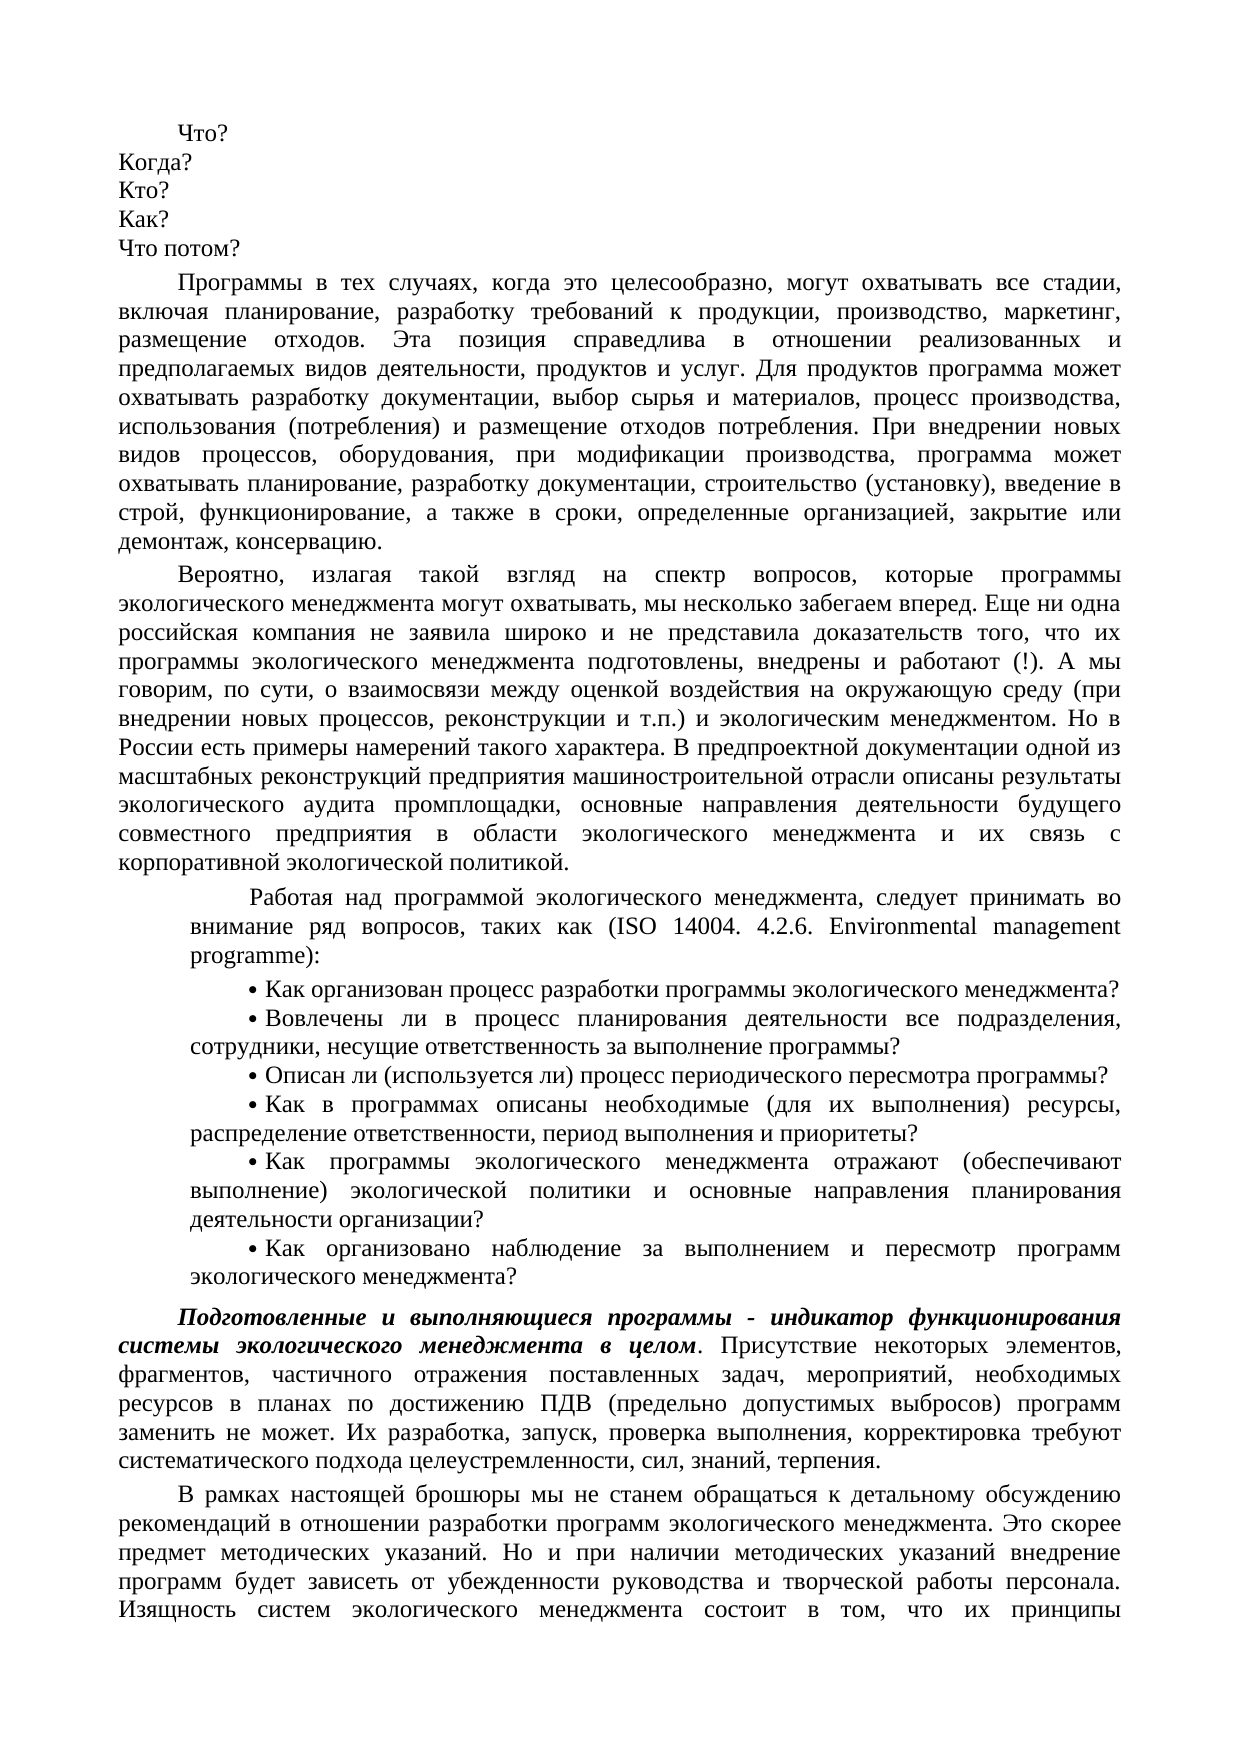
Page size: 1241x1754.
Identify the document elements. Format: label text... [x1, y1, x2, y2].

text Программы в тех случаях, когда это целесообразно, могут охватывать все стадии, включая планирование, разработку требований к продукции, производство, маркетинг, размещение отходов. Эта позиция справедлива в отношении реализованных и предполагаемых видов деятельности, продуктов и услуг. Для продуктов программа может охватывать разработку документации, выбор сырья и материалов, процесс производства, использования (потребления) и размещение отходов потребления. При внедрении новых видов процессов, оборудования, при модификации производства, программа может охватывать планирование, разработку документации, строительство (установку), введение в строй, функционирование, а также в сроки, определенные организацией, закрытие или демонтаж, консервацию. [118, 329, 1122, 617]
text Подготовленные и выполняющиеся программы - индикатор функционирования системы экологического менеджмента в целом. Присутствие некоторых элементов, фрагментов, частичного отражения поставленных задач, мероприятий, необходимых ресурсов в планах по достижению ПДВ (предельно допустимых выбросов) программ заменить не может. Их разработка, запуск, проверка выполнения, корректировка требуют систематического подхода целеустремленности, сил, знаний, терпения. [118, 1364, 1122, 1537]
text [118, 1542, 1122, 1628]
table_header Работая над программой экологического менеджмента, следует принимать во внимание ряд вопросов, таких как (ISO 14004. 4.2.6. Environmental management programme): Как организован процесс разработки программы экологического менеджмента? Вовлечены ли в процесс планирования деятельности все подразделения, сотрудники, несущие ответственность за выполнение программы? Описан ли (используется ли) процесс периодического пересмотра программы? Как в программах описаны необходимые (для их выполнения) ресурсы, распределение ответственности, период выполнения и приоритеты? Как программы экологического менеджмента отражают (обеспечивают выполнение) экологической политики и основные направления планирования деятельности организации? Как организовано наблюдение за выполнением и пересмотр программ экологического менеджмента? [189, 944, 1124, 1359]
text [118, 118, 1122, 176]
text Вероятно, излагая такой взгляд на спектр вопросов, которые программы экологического менеджмента могут охватывать, мы несколько забегаем вперед. Еще ни одна российская компания не заявила широко и не представила доказательств того, что их программы экологического менеджмента подготовлены, внедрены и работают (!). А мы говорим, по сути, о взаимосвязи между оценкой воздействия на окружающую среду (при внедрении новых процессов, реконструкции и т.п.) и экологическим менеджментом. Но в России есть примеры намерений такого характера. В предпроектной документации одной из масштабных реконструкций предприятия машиностроительной отрасли описаны результаты экологического аудита промплощадки, основные направления деятельности будущего совместного предприятия в области экологического менеджмента и их связь с корпоративной экологической политикой. [118, 622, 1122, 938]
text Что? Когда? Кто? Как? Что потом? [118, 181, 1122, 324]
